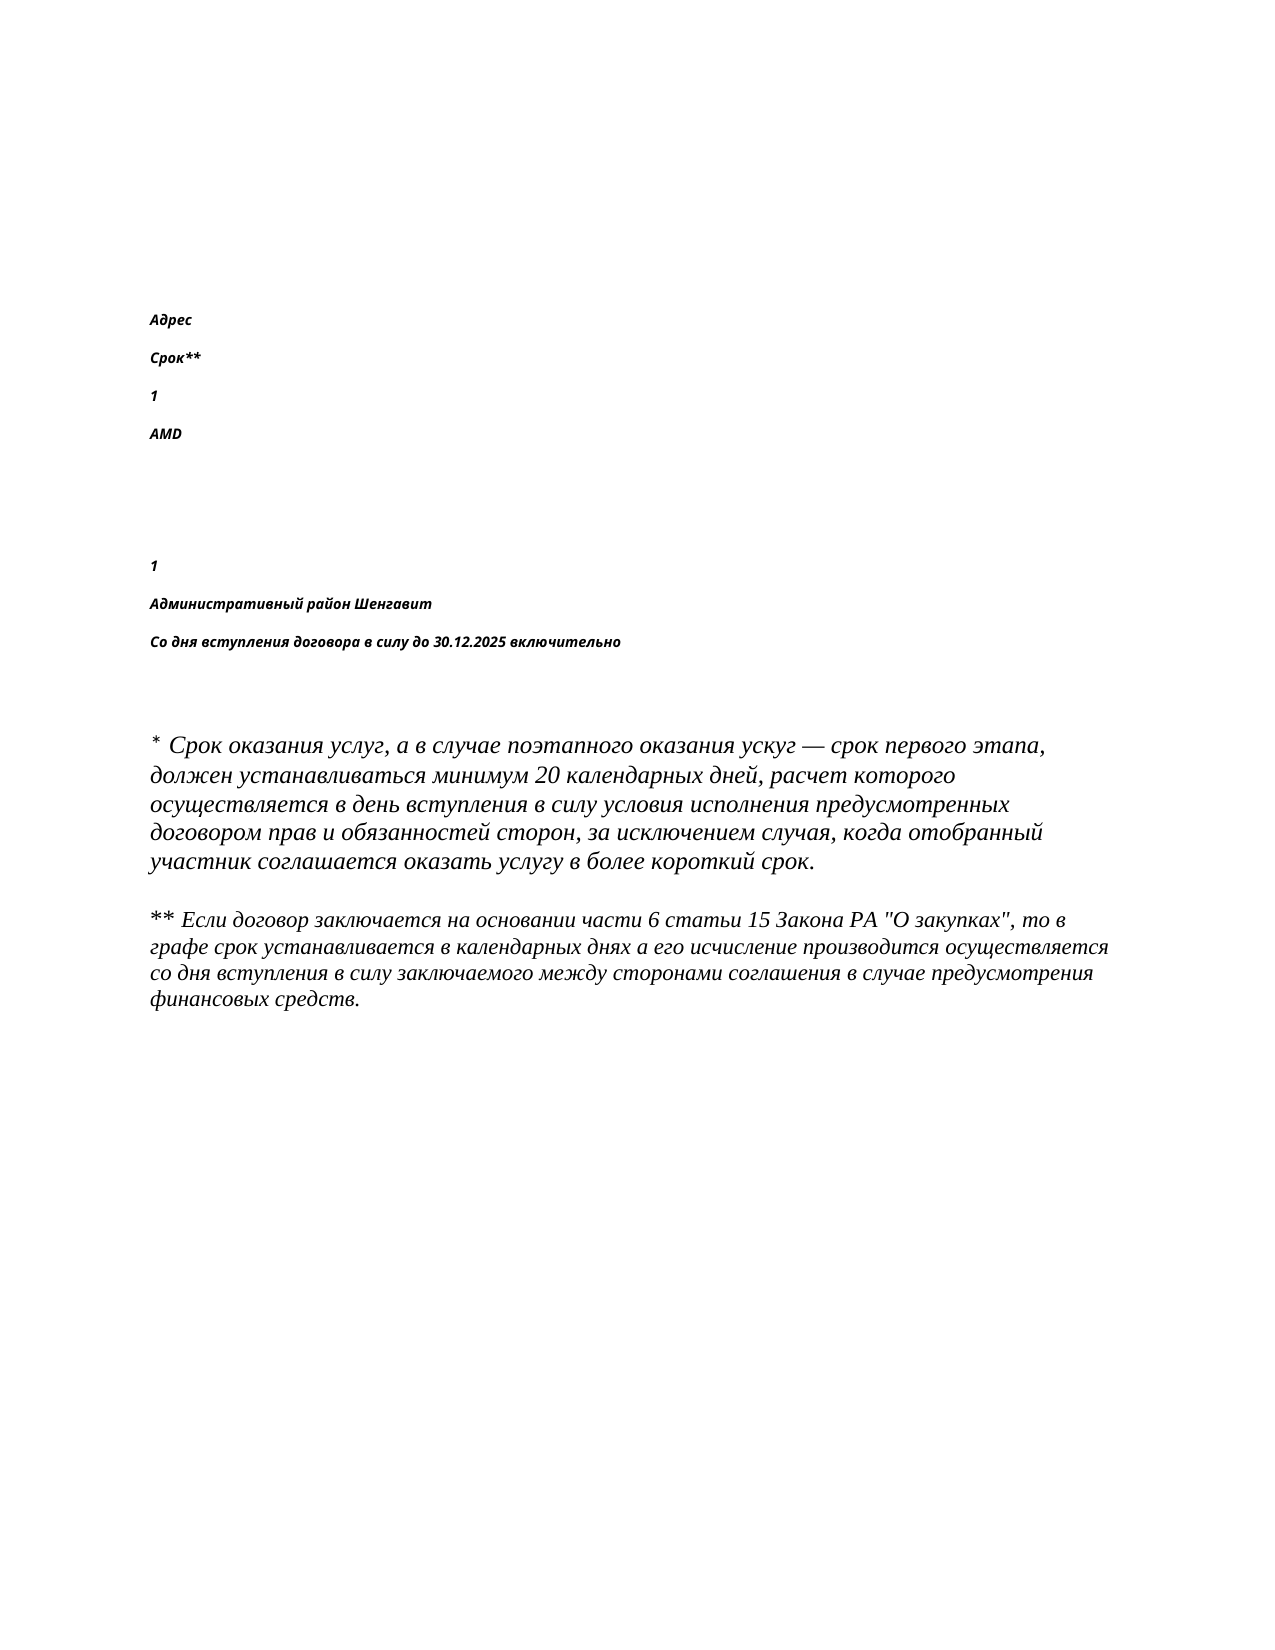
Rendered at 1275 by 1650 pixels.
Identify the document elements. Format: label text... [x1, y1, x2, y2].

text ** Если договор заключается на основании части 6 статьи 15 Закона РА "О закупках", то в графе срок устанавливается в календарных днях а его исчисление производится осуществляется со дня вступления в силу заключаемого между сторонами соглашения в случае предусмотрения финансовых средств. [150, 904, 1125, 1012]
text * Срок оказания услуг, а в случае поэтапного оказания ускуг — срок первого этапа, должен устанавливаться минимум 20 календарных дней, расчет которого осуществляется в день вступления в силу условия исполнения предусмотренных договором прав и обязанностей сторон, за исключением случая, когда отобранный участник соглашается оказать услугу в более короткий срок. [150, 729, 1125, 875]
